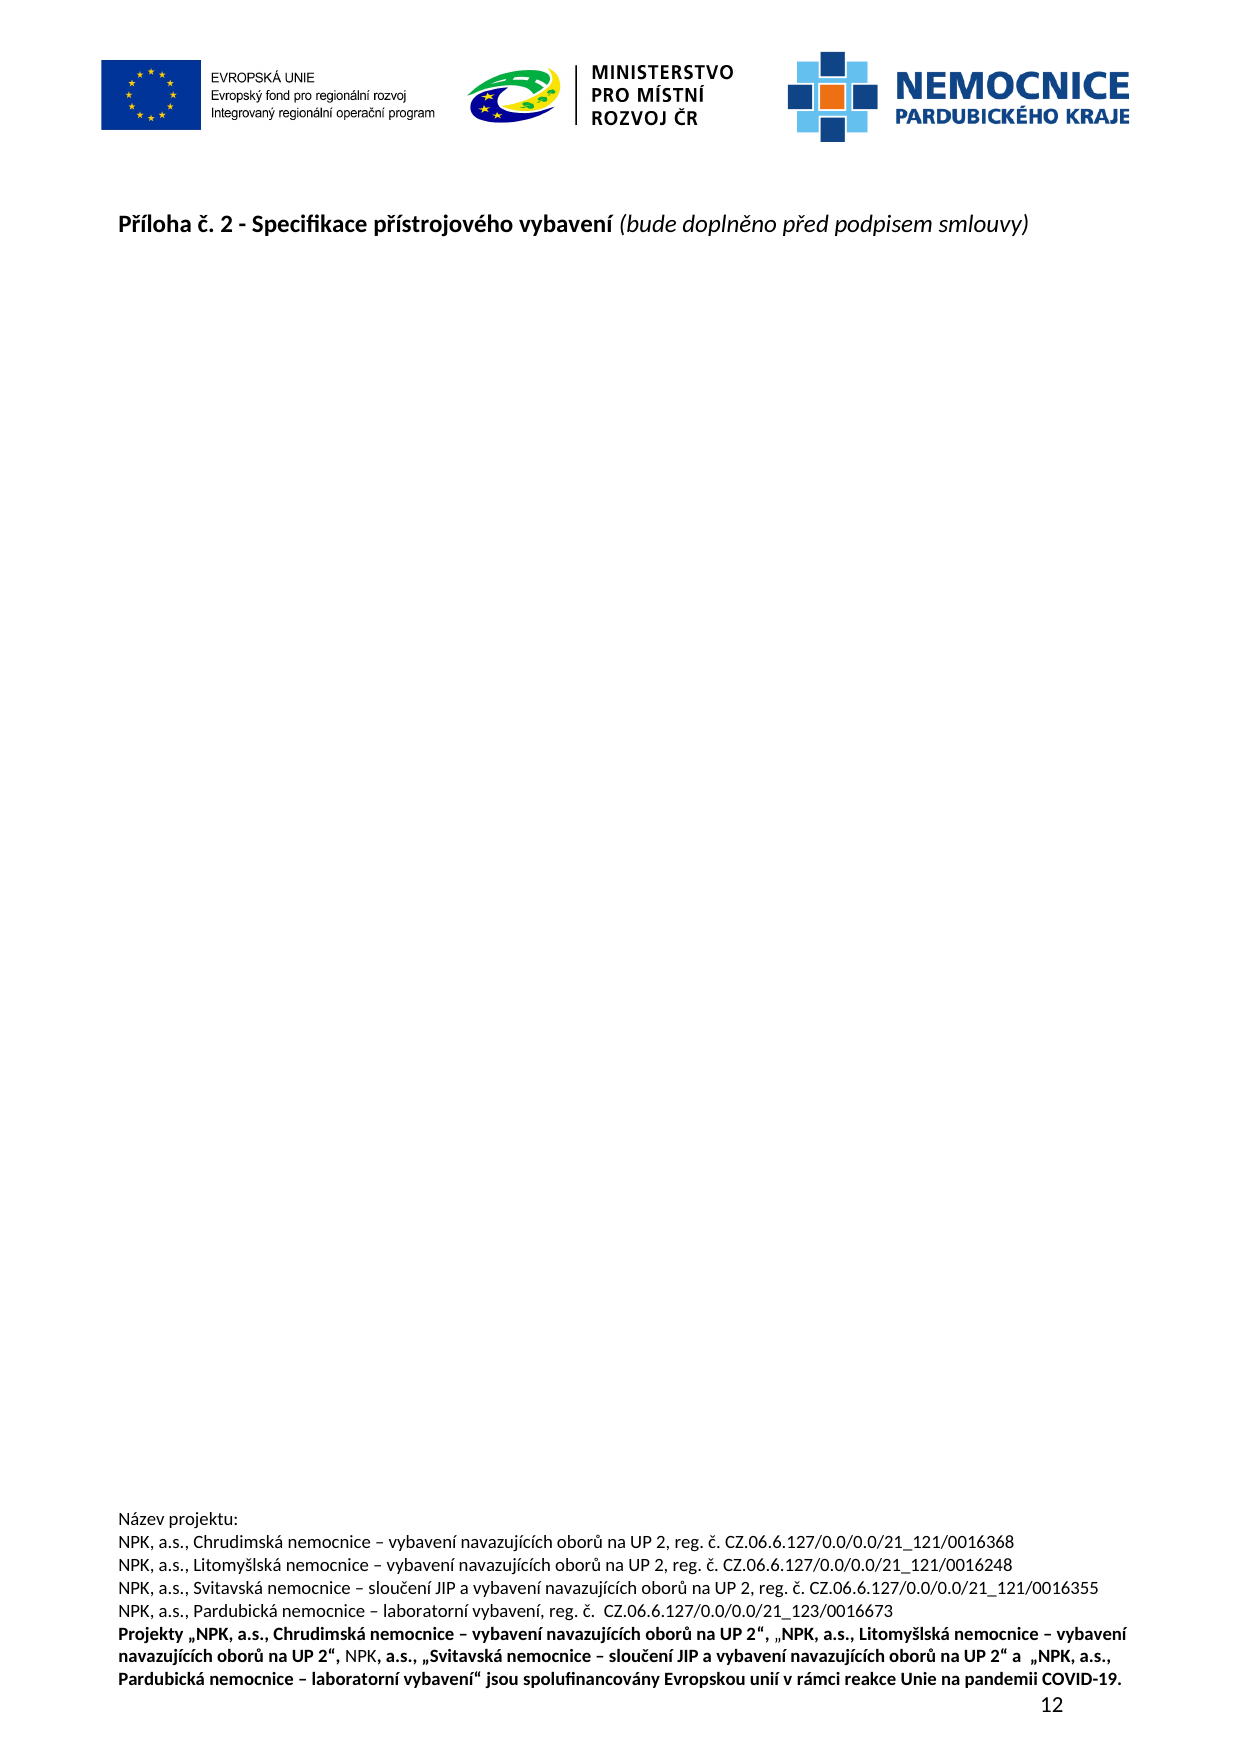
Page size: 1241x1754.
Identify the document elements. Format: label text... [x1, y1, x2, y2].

text Příloha č. 2 - Specifikace přístrojového vybavení (bude doplněno před podpisem smlouvy) [118, 208, 1137, 238]
picture [786, 50, 1130, 143]
picture [79, 36, 755, 153]
